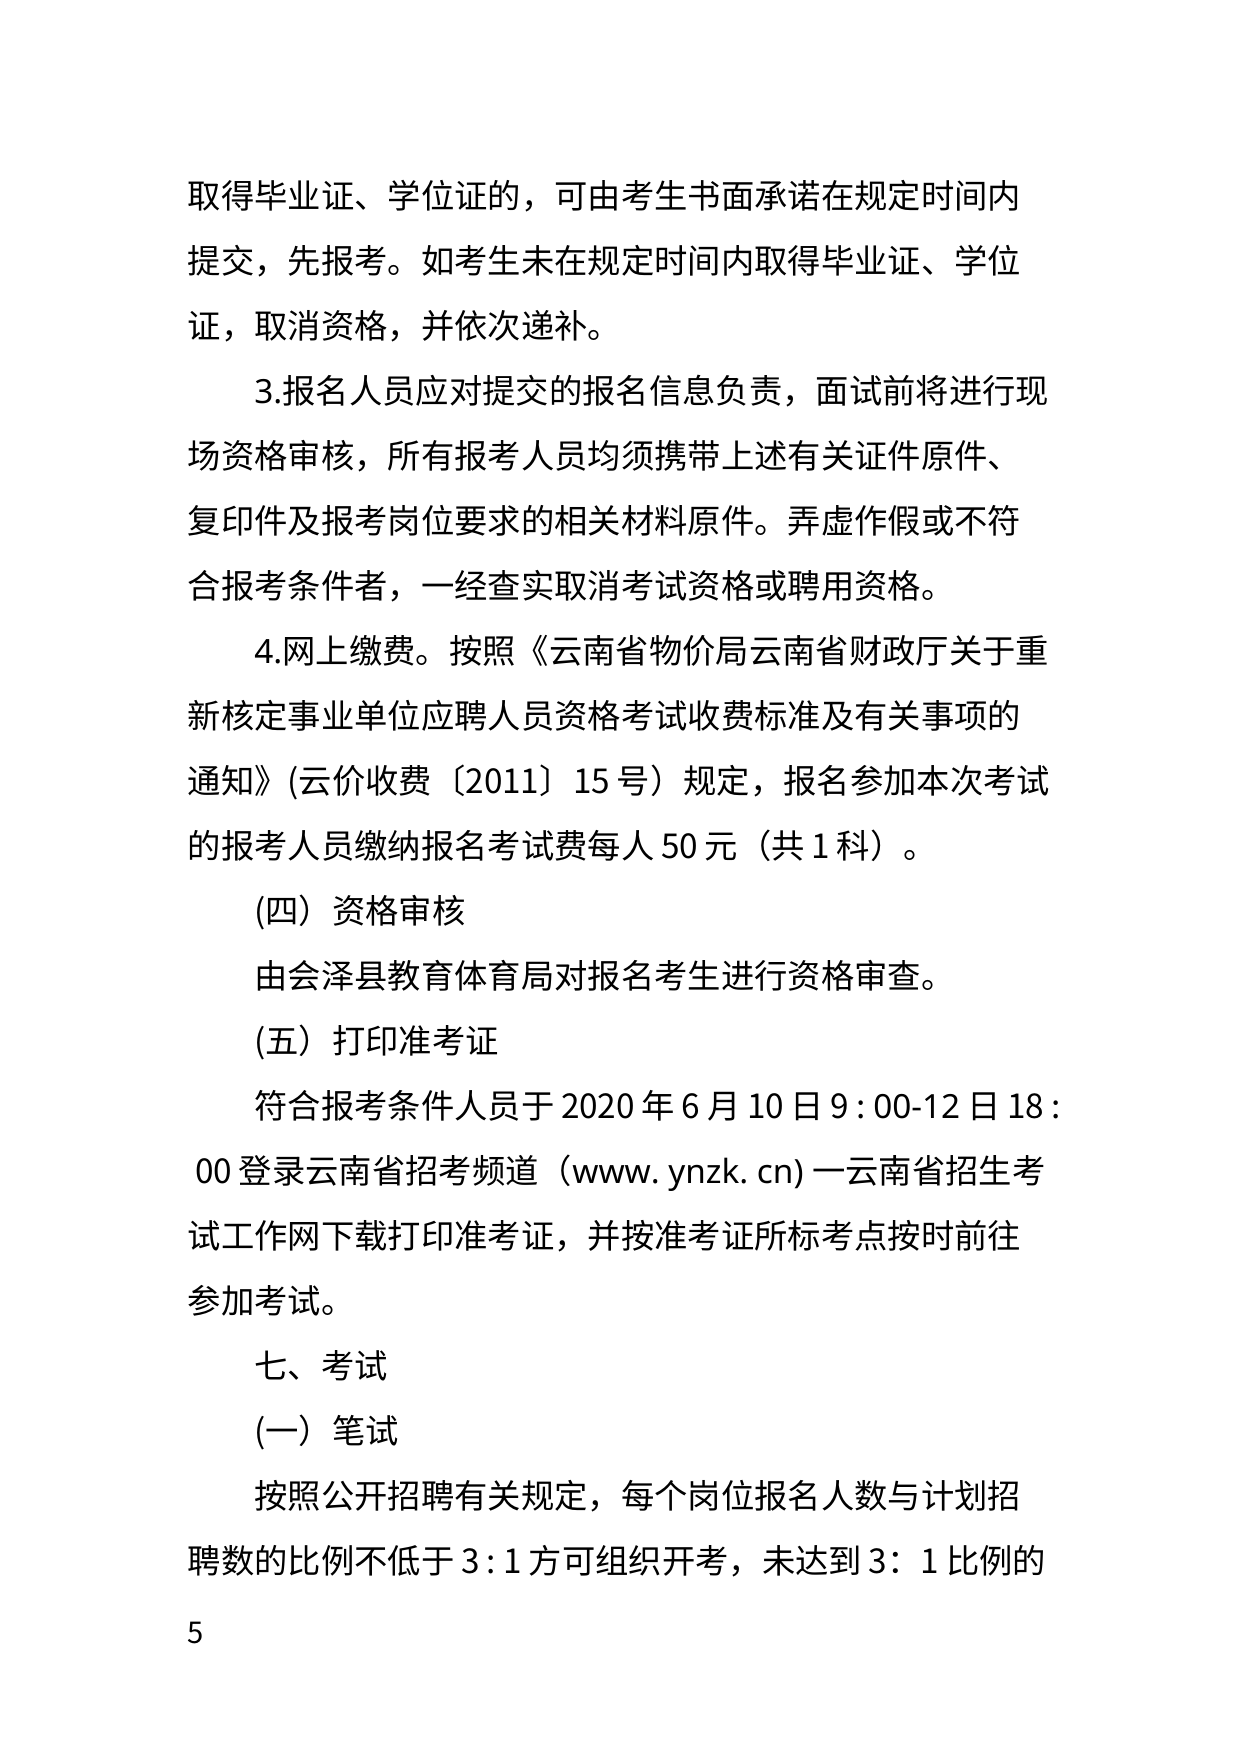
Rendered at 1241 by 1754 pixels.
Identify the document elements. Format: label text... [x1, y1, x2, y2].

text 七、考试 [187, 1332, 1053, 1397]
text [187, 1462, 1053, 1592]
text (五）打印准考证 [187, 1007, 1053, 1072]
text 由会泽县教育体育局对报名考生进行资格审查。 [187, 942, 1053, 1007]
text 符合报考条件人员于2020年6月10日9 : 00-12日18 : 00登录云南省招考频道（www. ynzk. cn) 一云南省招生考试工作网下载打印准考证，并按准考证所标考点按时前往参加考试。 [187, 1072, 1053, 1332]
text 4.网上缴费。按照《云南省物价局云南省财政厅关于重新核定事业单位应聘人员资格考试收费标准及有关事项的通知》(云价收费〔2011〕15号）规定，报名参加本次考试的报考人员缴纳报名考试费每人50元（共1科）。 [187, 617, 1053, 877]
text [187, 162, 1053, 357]
text 3.报名人员应对提交的报名信息负责，面试前将进行现场资格审核，所有报考人员均须携带上述有关证件原件、复印件及报考岗位要求的相关材料原件。弄虚作假或不符合报考条件者，一经查实取消考试资格或聘用资格。 [187, 357, 1053, 617]
text (一）笔试 [187, 1397, 1053, 1462]
text (四）资格审核 [187, 877, 1053, 942]
